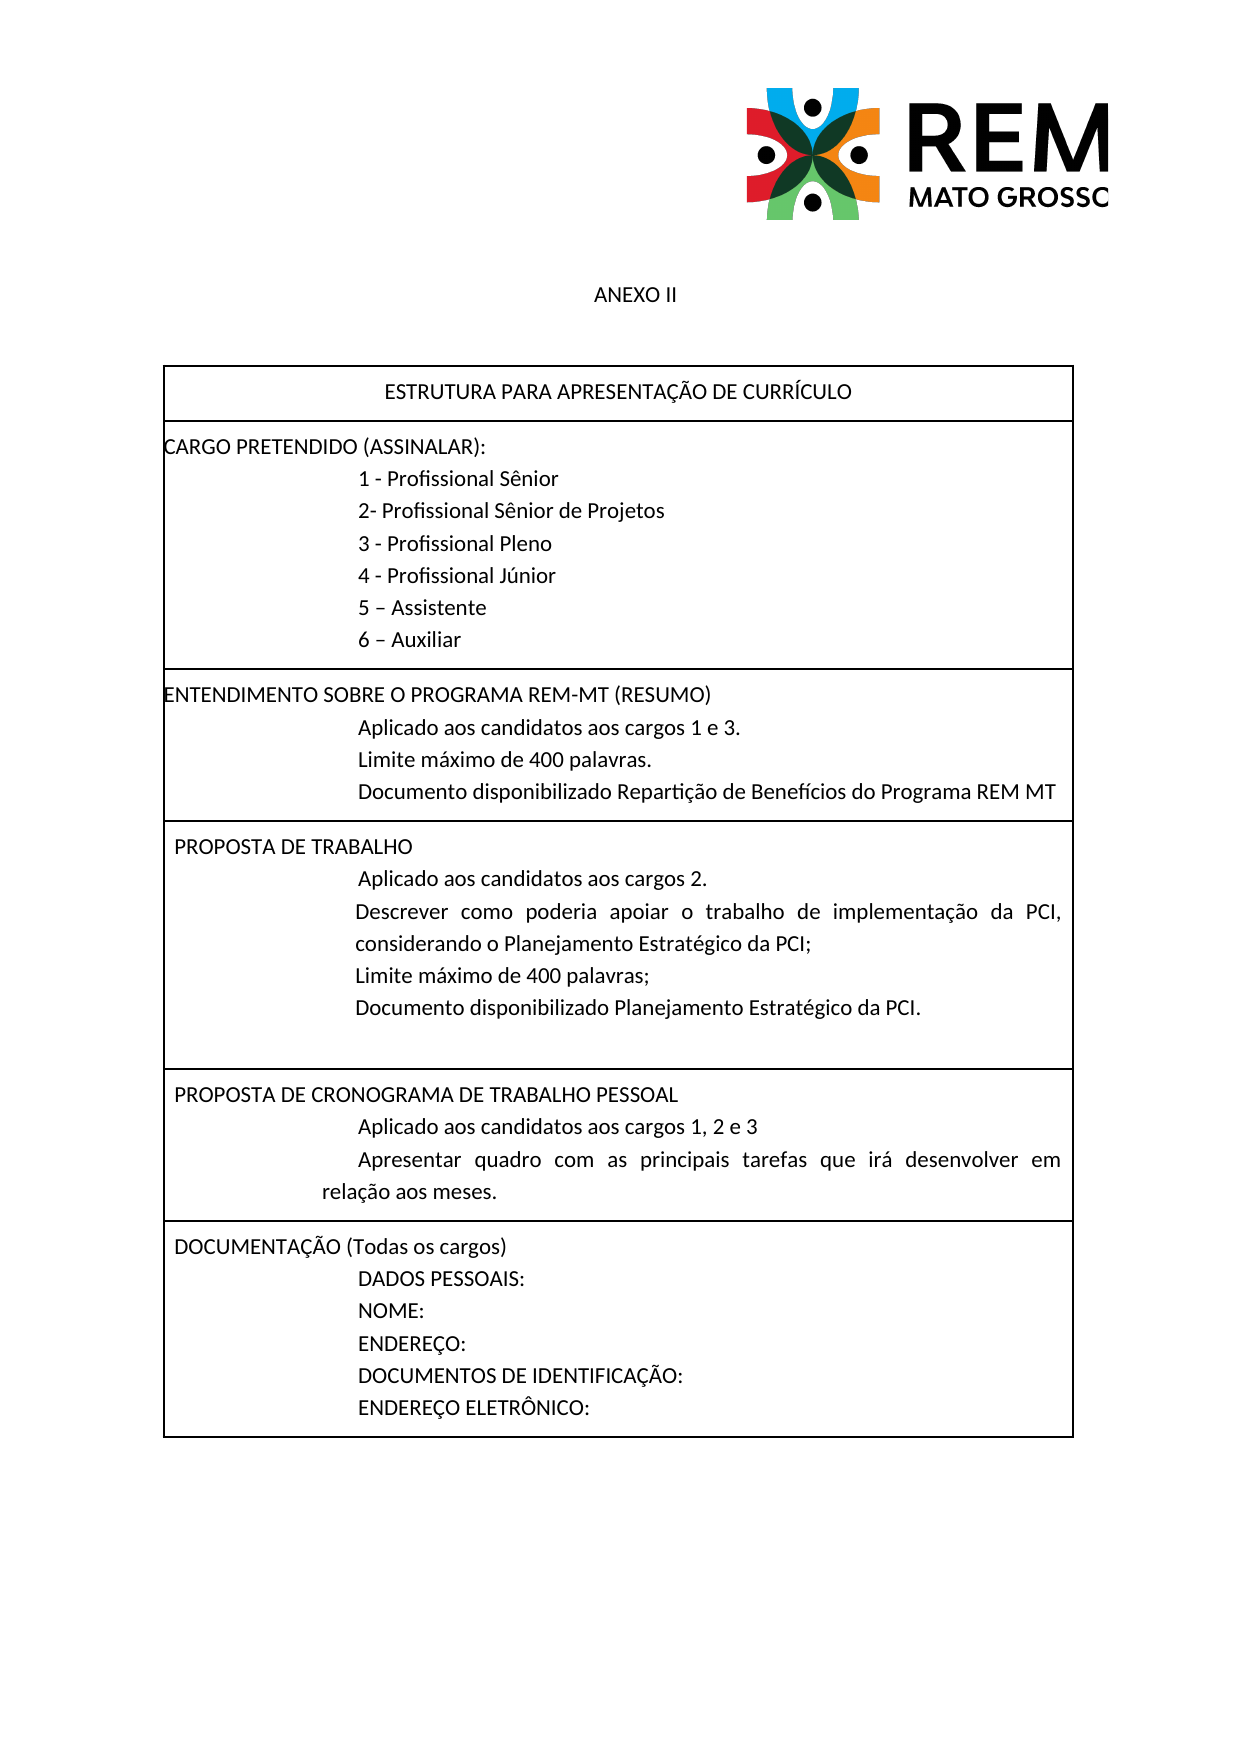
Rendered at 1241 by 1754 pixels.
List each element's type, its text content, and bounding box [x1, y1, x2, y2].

table_header ESTRUTURA PARA APRESENTAÇÃO DE CURRÍCULO [165, 367, 1072, 420]
picture [793, 88, 833, 128]
table_cell CARGO PRETENDIDO (ASSINALAR): 1 - Profissional Sênior 2- Profissional Sênior de Projetos 3 - Profissional Pleno 4 - Profissional Júnior 5 – Assistente 6 – Auxiliar [165, 422, 1072, 668]
table_cell PROPOSTA DE TRABALHO Aplicado aos candidatos aos cargos 2. Descrever como poderia apoiar o trabalho de implementação da PCI, considerando o Planejamento Estratégico da PCI; Limite máximo de 400 palavras; Documento disponibilizado Planejamento Estratégico da PCI. [165, 822, 1072, 1068]
table_cell DOCUMENTAÇÃO (Todas os cargos) DADOS PESSOAIS: NOME: ENDEREÇO: DOCUMENTOS DE IDENTIFICAÇÃO: ENDEREÇO ELETRÔNICO: TELEFONES: [165, 1222, 1072, 1436]
picture [746, 88, 1109, 220]
table_cell ENTENDIMENTO SOBRE O PROGRAMA REM-MT (RESUMO) Aplicado aos candidatos aos cargos 1 e 3. Limite máximo de 400 palavras. Documento disponibilizado Repartição de Benefícios do Programa REM MT [165, 670, 1072, 820]
text ANEXO II [162, 281, 1108, 309]
table_cell PROPOSTA DE CRONOGRAMA DE TRABALHO PESSOAL Aplicado aos candidatos aos cargos 1, 2 e 3 Apresentar quadro com as principais tarefas que irá desenvolver em relação aos meses. [165, 1070, 1072, 1219]
